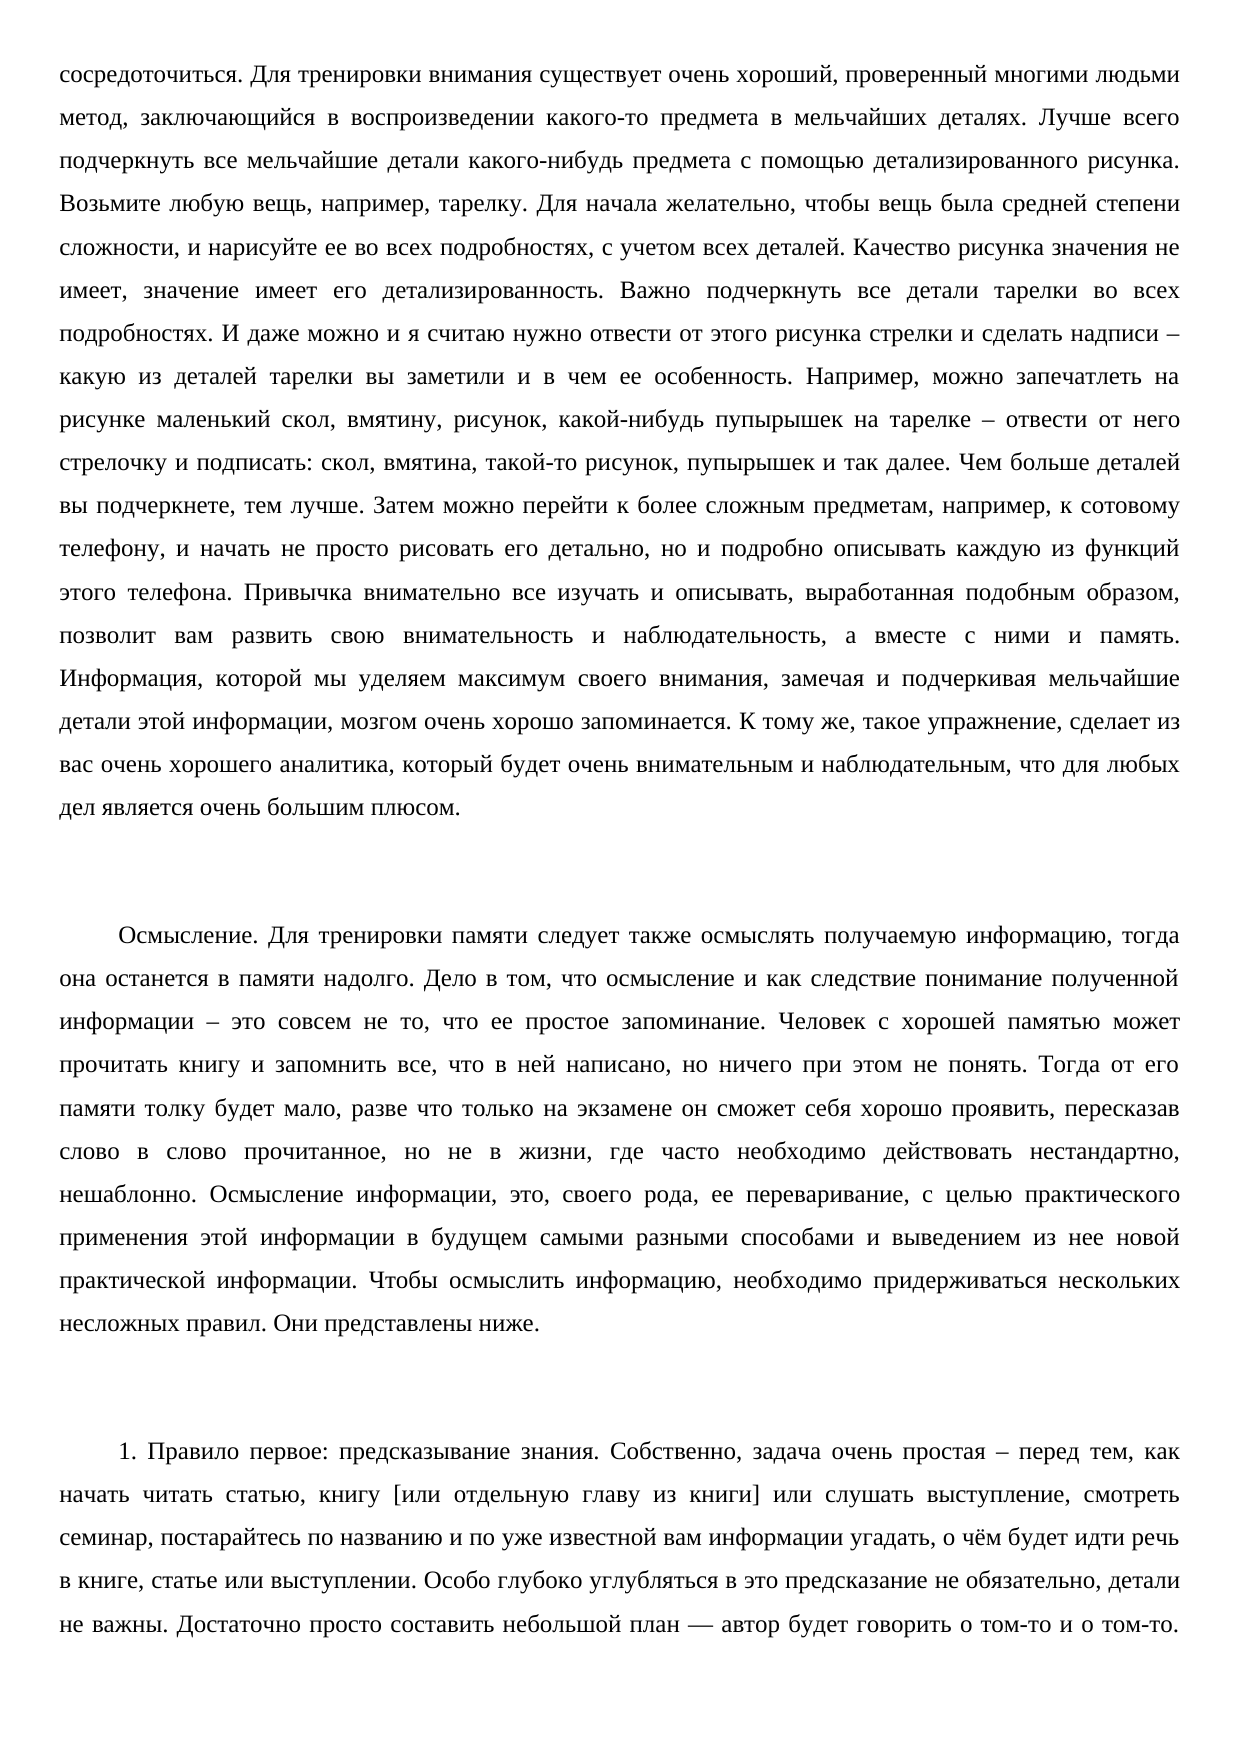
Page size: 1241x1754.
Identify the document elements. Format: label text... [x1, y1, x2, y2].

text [59, 1436, 1181, 1637]
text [59, 59, 1181, 821]
text Осмысление. Для тренировки памяти следует также осмыслять получаемую информацию, тогда она останется в памяти надолго. Дело в том, что осмысление и как следствие понимание полученной информации – это совсем не то, что ее простое запоминание. Человек с хорошей памятью может прочитать книгу и запомнить все, что в ней написано, но ничего при этом не понять. Тогда от его памяти толку будет мало, разве что только на экзамене он сможет себя хорошо проявить, пересказав слово в слово прочитанное, но не в жизни, где часто необходимо действовать нестандартно, нешаблонно. Осмысление информации, это, своего рода, ее переваривание, с целью практического применения этой информации в будущем самыми разными способами и выведением из нее новой практической информации. Чтобы осмыслить информацию, необходимо придерживаться нескольких несложных правил. Они представлены ниже. [59, 920, 1181, 1337]
